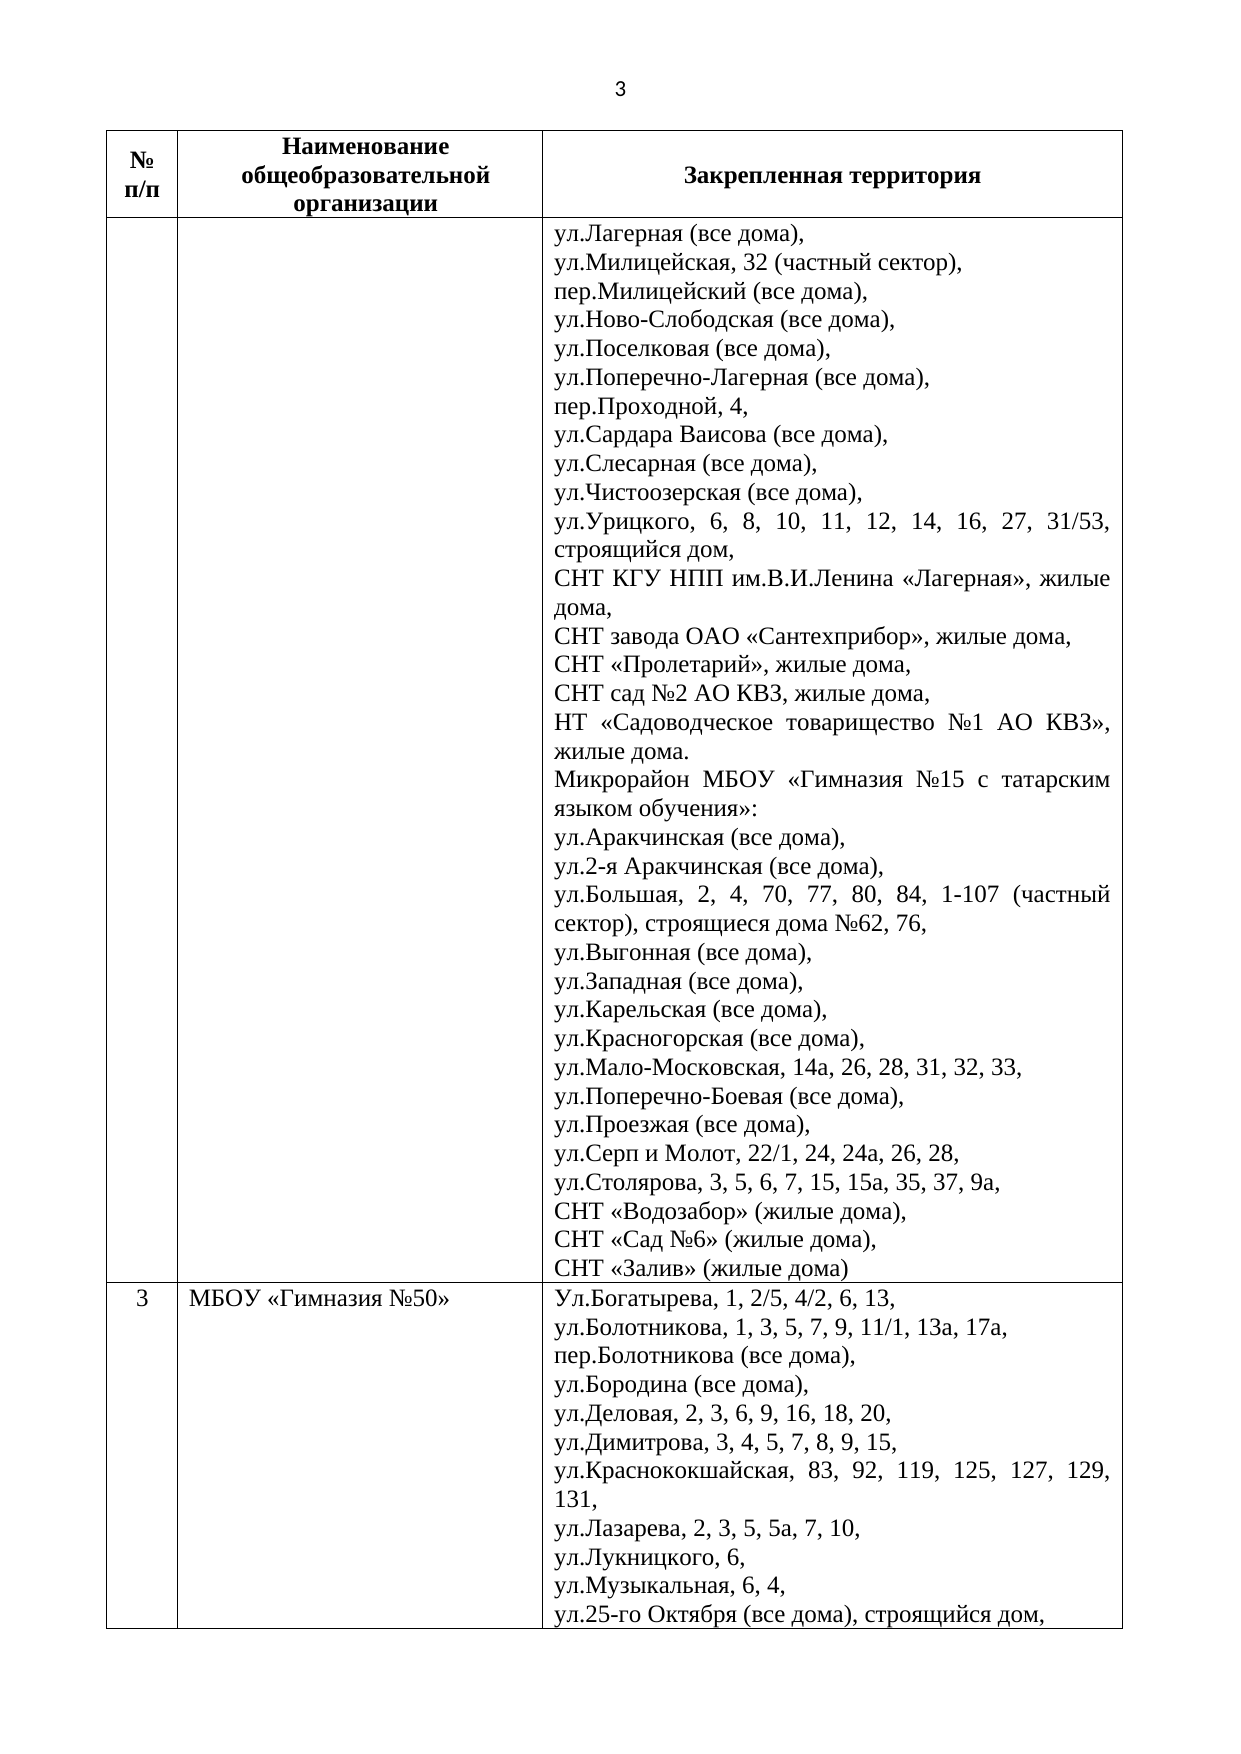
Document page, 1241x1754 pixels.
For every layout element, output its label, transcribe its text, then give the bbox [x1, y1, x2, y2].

table_cell 2 [107, 218, 177, 1282]
table_header Наименование общеобразовательной организации [178, 131, 542, 217]
table_header № п/п [107, 131, 177, 217]
table_cell МБОУ «Гимназия №50» [178, 1283, 542, 1628]
table_cell 3 [107, 1283, 177, 1628]
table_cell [543, 218, 1122, 1282]
table_header Закрепленная территория [543, 131, 1122, 217]
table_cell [178, 218, 542, 1282]
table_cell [543, 1283, 1122, 1628]
